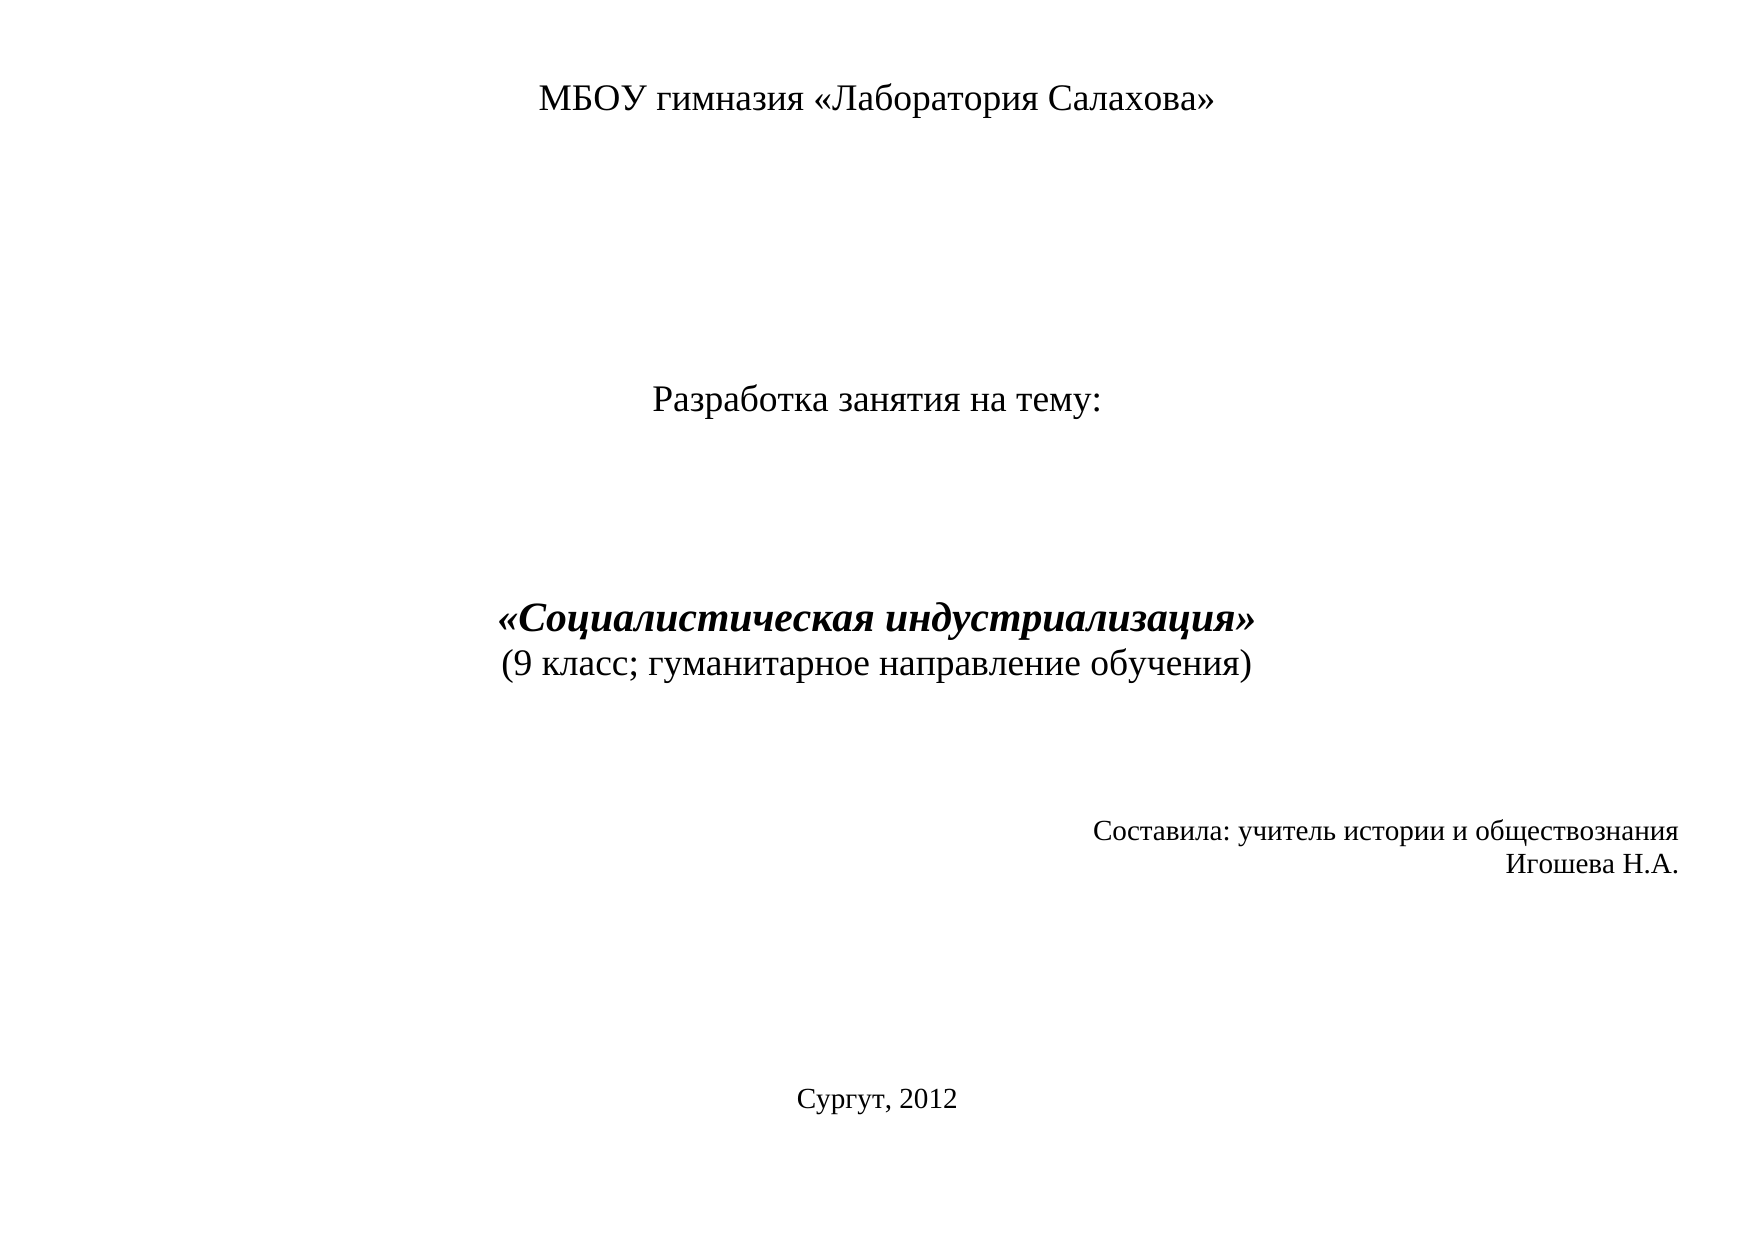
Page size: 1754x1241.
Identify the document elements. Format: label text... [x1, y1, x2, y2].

text Игошева Н.А. [75, 846, 1679, 880]
text (9 класс; гуманитарное направление обучения) [75, 640, 1679, 683]
text Составила: учитель истории и обществознания [75, 813, 1679, 846]
text Сургут, 2012 [75, 1081, 1679, 1115]
text Разработка занятия на тему: [75, 377, 1679, 420]
text МБОУ гимназия «Лаборатория Салахова» [75, 75, 1679, 118]
text «Социалистическая индустриализация» [75, 592, 1679, 640]
